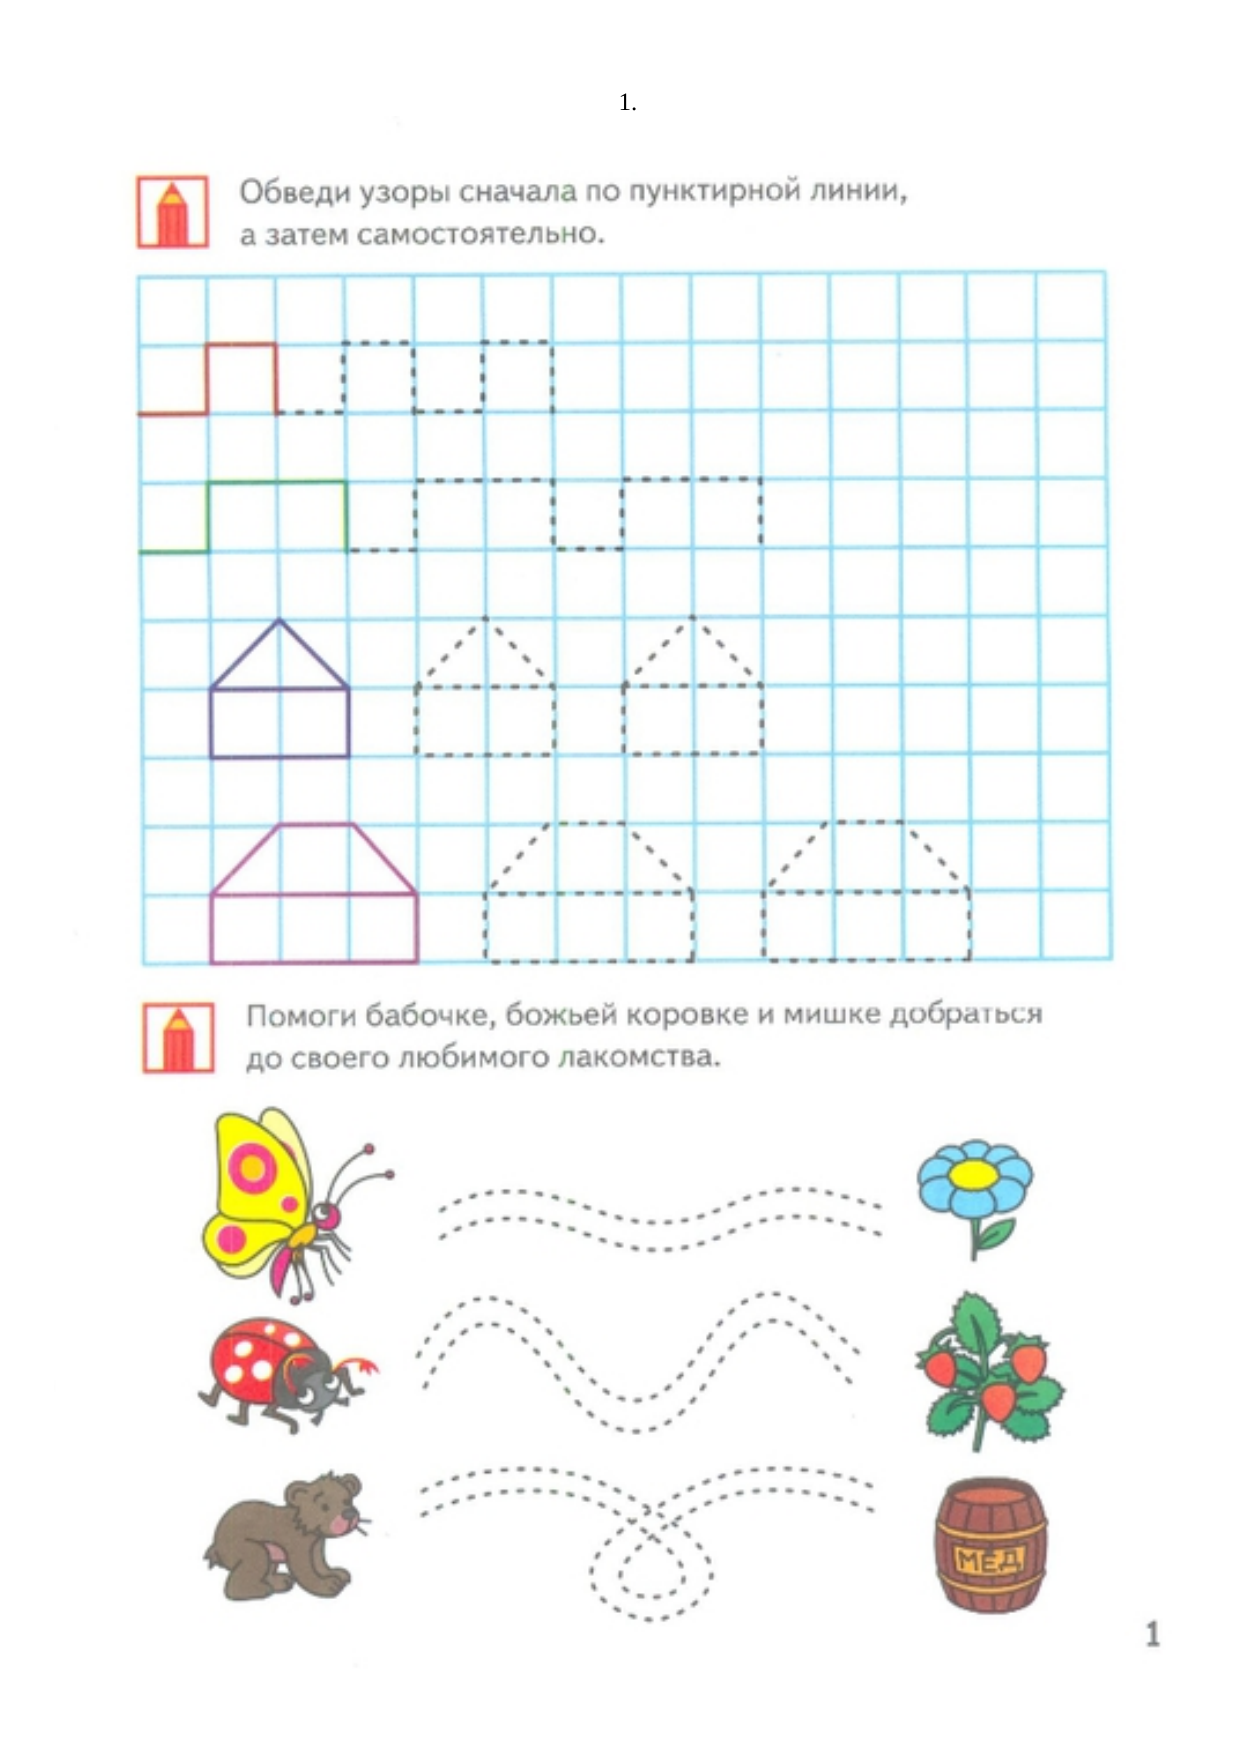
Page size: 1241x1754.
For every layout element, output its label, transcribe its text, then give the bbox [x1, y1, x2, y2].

picture [53, 116, 1202, 1682]
